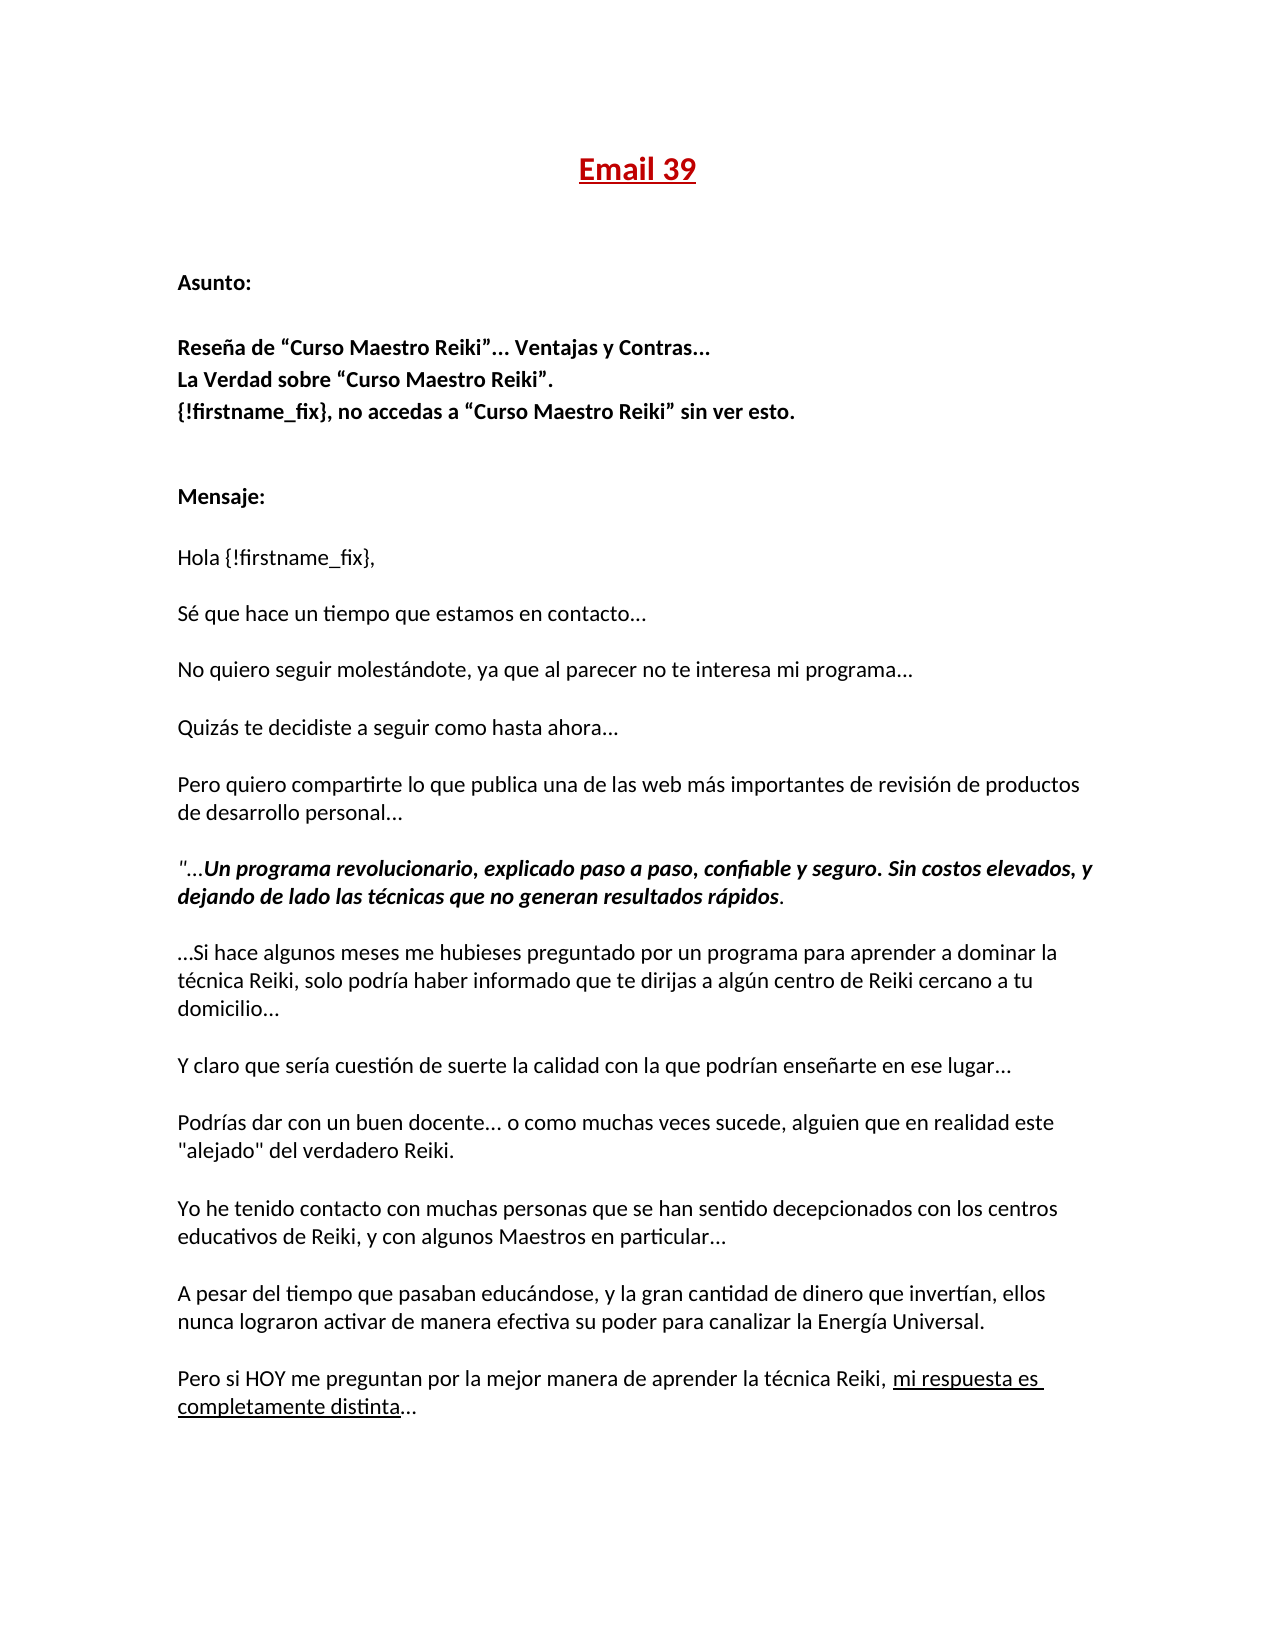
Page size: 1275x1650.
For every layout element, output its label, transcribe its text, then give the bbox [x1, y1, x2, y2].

text Mensaje: [177, 482, 1098, 510]
text Hola {!firstname_fix}, Sé que hace un tiempo que estamos en contacto... No quiero seguir molestándote, ya que al parecer no te interesa mi programa... [177, 543, 1098, 684]
text Pero quiero compartirte lo que publica una de las web más importantes de revisión de productos de desarrollo personal... "...Un programa revolucionario, explicado paso a paso, confiable y seguro. Sin costos elevados, y dejando de lado las técnicas que no generan resultados rápidos. …Si hace algunos meses me hubieses preguntado por un programa para aprender a dominar la técnica Reiki, solo podría haber informado que te dirijas a algún centro de Reiki cercano a tu domicilio... [177, 770, 1098, 1022]
text Podrías dar con un buen docente... o como muchas veces sucede, alguien que en realidad este "alejado" del verdadero Reiki. [177, 1108, 1098, 1164]
text Quizás te decidiste a seguir como hasta ahora... [177, 713, 1098, 741]
text Y claro que sería cuestión de suerte la calidad con la que podrían enseñarte en ese lugar... [177, 1051, 1098, 1079]
text A pesar del tiempo que pasaban educándose, y la gran cantidad de dinero que invertían, ellos nunca lograron activar de manera efectiva su poder para canalizar la Energía Universal. [177, 1279, 1098, 1335]
text Yo he tenido contacto con muchas personas que se han sentido decepcionados con los centros educativos de Reiki, y con algunos Maestros en particular... [177, 1194, 1098, 1250]
text Asunto: Reseña de “Curso Maestro Reiki”... Ventajas y Contras... La Verdad sobre “Curso Maestro Reiki”. {!firstname_fix}, no accedas a “Curso Maestro Reiki” sin ver esto. [177, 268, 1098, 457]
text Email 39 [177, 148, 1098, 188]
text Pero si HOY me preguntan por la mejor manera de aprender la técnica Reiki, mi respuesta es completamente distinta… [177, 1364, 1098, 1420]
